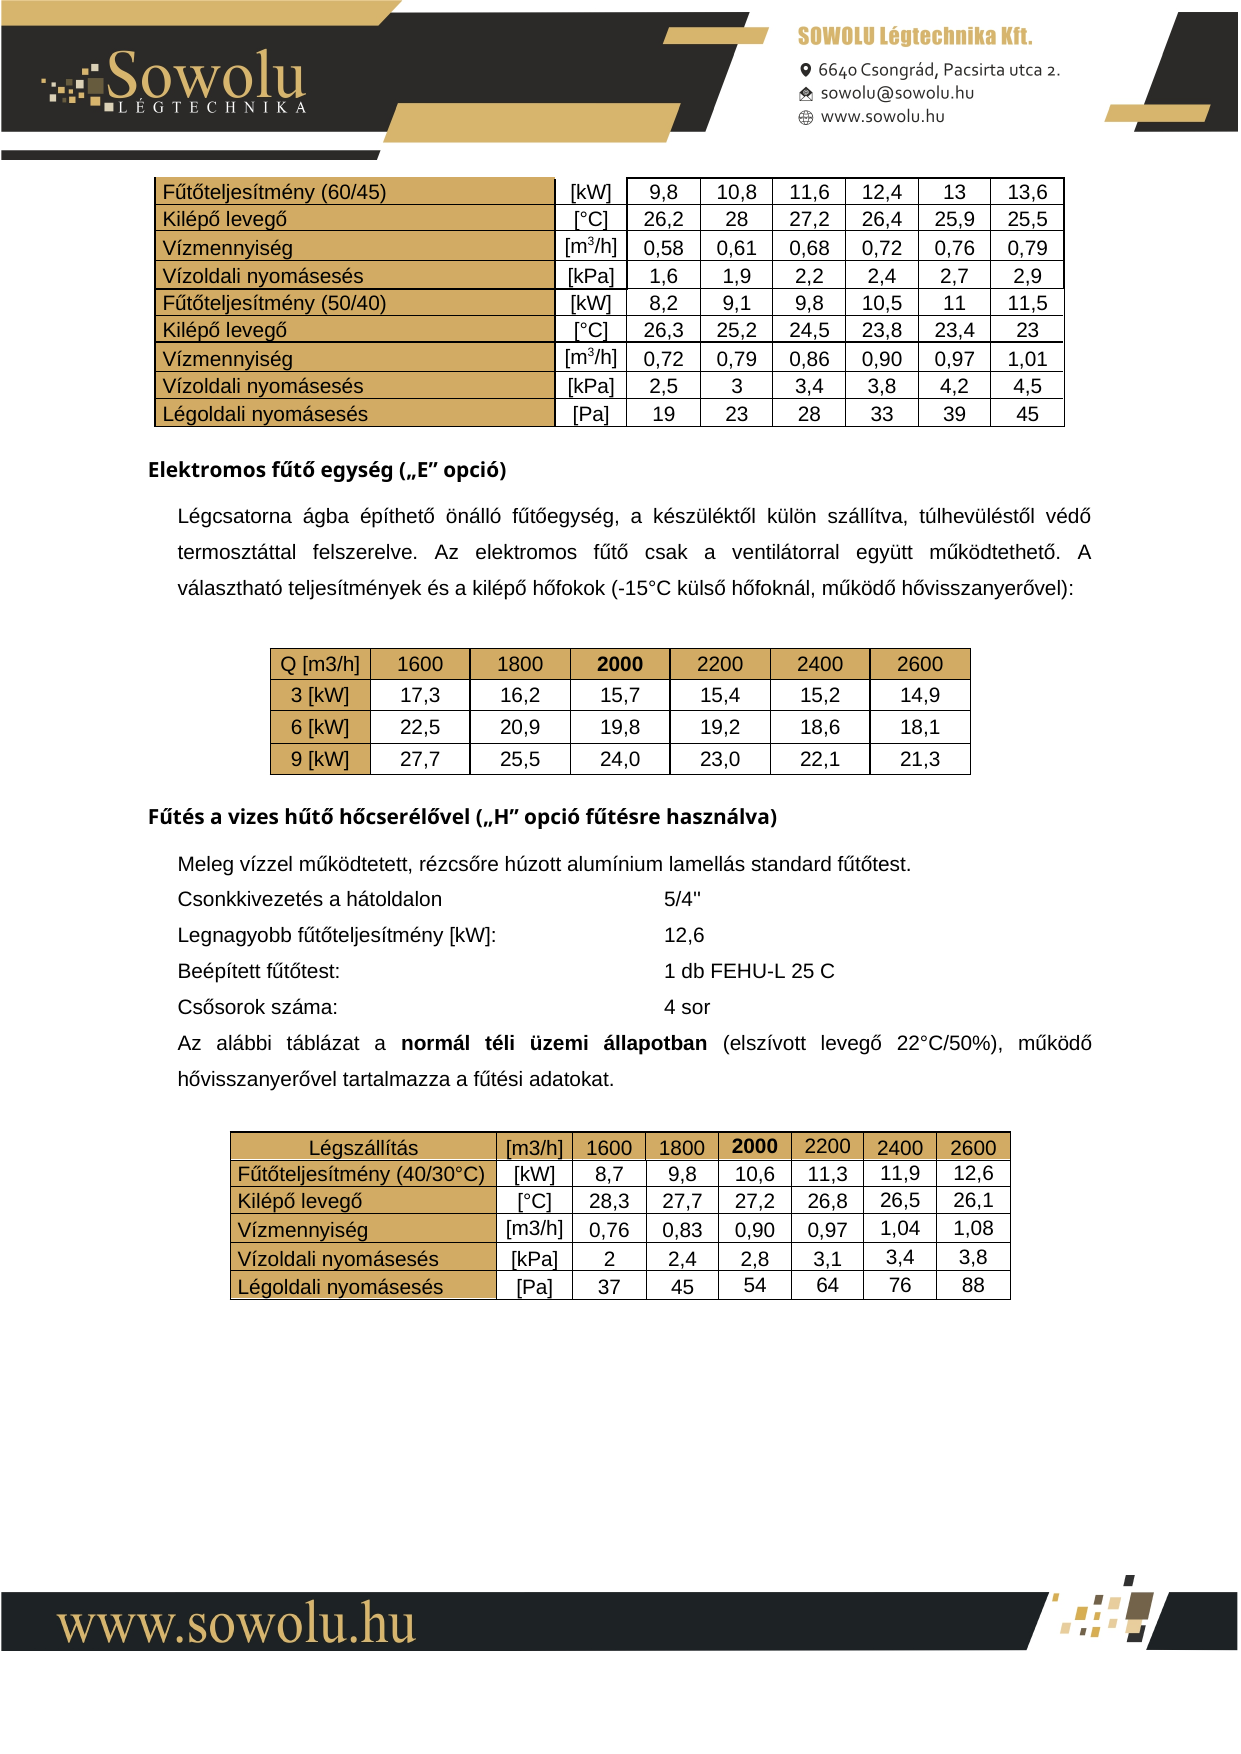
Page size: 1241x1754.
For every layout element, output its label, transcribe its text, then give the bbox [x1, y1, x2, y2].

table_cell 25,5 [471, 744, 570, 774]
table_cell 1,9 [701, 261, 772, 288]
table_header 2200 [792, 1133, 863, 1159]
table_header Q [m3/h] [271, 649, 370, 679]
table_cell 2,4 [846, 261, 918, 288]
table_cell 3,4 [864, 1243, 936, 1270]
table_cell 3 [kW] [271, 680, 370, 710]
table_cell 0,76 [573, 1214, 646, 1242]
table_cell 3,8 [846, 372, 918, 398]
table_cell 9 [kW] [271, 744, 370, 774]
table_cell [m3/h] [556, 343, 626, 371]
table_cell [kW] [556, 290, 626, 315]
table_cell 23,0 [671, 744, 770, 774]
table_cell Fűtőteljesítmény (40/30°C) [231, 1161, 496, 1186]
text Beépített fűtőtest: 1 db FEHU-L 25 C [177, 959, 1092, 983]
table_cell 19,2 [671, 711, 770, 743]
table_header [kW] [555, 177, 626, 204]
table_cell 15,4 [671, 680, 770, 710]
table_header 13 [919, 179, 990, 204]
table_cell 2 [573, 1243, 646, 1270]
table_cell 9,1 [701, 289, 772, 315]
table_cell 18,1 [871, 711, 970, 743]
table_cell 10,5 [846, 289, 918, 315]
table_cell 54 [719, 1271, 791, 1298]
table_cell 2,2 [773, 261, 845, 288]
table_cell 15,2 [771, 680, 869, 710]
table_cell 39 [919, 399, 990, 426]
table_cell 8,7 [573, 1161, 646, 1186]
table_cell 27,2 [773, 205, 845, 230]
text Légcsatorna ágba építhető önálló fűtőegység, a készüléktől külön szállítva, túlhevüléstől védő termosztáttal felszerelve. Az elektromos fűtő csak a ventilátorral együtt működtethető. A választható teljesítmények és a kilépő hőfokok (-15°C külső hőfoknál, működő hővisszanyerővel): [177, 504, 1092, 600]
text Csősorok száma: 4 sor [177, 995, 1092, 1019]
table_cell 1,6 [628, 261, 700, 288]
table_cell 12,6 [937, 1161, 1010, 1186]
table_header 1600 [371, 649, 469, 679]
table_cell 26,5 [864, 1187, 936, 1213]
table_cell 25,2 [701, 316, 772, 341]
table_header 10,8 [701, 179, 772, 204]
table_cell 26,1 [937, 1187, 1010, 1213]
table_cell 9,8 [773, 289, 845, 315]
table_cell [kPa] [556, 372, 626, 398]
table_cell 45 [647, 1271, 718, 1298]
table_cell 22,5 [371, 711, 469, 743]
table_header 2000 [571, 649, 669, 679]
table_cell 0,68 [773, 231, 845, 260]
table_cell [kPa] [556, 261, 626, 288]
table_cell [°C] [556, 205, 626, 230]
table_cell 14,9 [871, 680, 970, 710]
table_cell 2,5 [627, 372, 700, 398]
table_cell 3,1 [792, 1243, 863, 1270]
table_header Fűtőteljesítmény (60/45) [156, 177, 555, 204]
table_cell 76 [864, 1271, 936, 1298]
table_cell 23,8 [846, 316, 918, 341]
table_cell 0,79 [991, 231, 1063, 260]
table_cell 26,3 [627, 316, 700, 341]
table_cell 0,90 [846, 343, 918, 371]
table_cell Légoldali nyomásesés [231, 1271, 496, 1298]
table_cell 3,8 [937, 1243, 1010, 1270]
table_cell 24,0 [571, 744, 669, 774]
table_cell 27,7 [371, 744, 469, 774]
table_header 1800 [471, 649, 570, 679]
table_cell 15,7 [571, 680, 669, 710]
table_cell Vízmennyiség [156, 343, 554, 371]
table_cell 23,4 [919, 316, 990, 341]
table_header 2000 [719, 1133, 791, 1159]
table_cell 1,01 [991, 341, 1064, 371]
table_cell 28,3 [573, 1187, 646, 1213]
table_cell 27,2 [719, 1187, 791, 1213]
table_cell 0,58 [628, 231, 700, 260]
table_header [m3/h] [497, 1133, 572, 1159]
table_cell 8,2 [627, 289, 700, 315]
table_cell 37 [573, 1271, 646, 1298]
table_cell 1,04 [864, 1214, 936, 1242]
text Meleg vízzel működtetett, rézcsőre húzott alumínium lamellás standard fűtőtest. [177, 851, 1092, 875]
table_cell 3,4 [773, 372, 845, 398]
table_cell 25,5 [991, 205, 1063, 230]
table_cell [Pa] [497, 1271, 572, 1298]
table_cell 19,8 [571, 711, 669, 743]
table_cell 4,5 [991, 371, 1064, 398]
table_cell 88 [937, 1271, 1010, 1298]
table_cell 2,7 [919, 261, 990, 288]
table_cell 25,9 [919, 205, 990, 230]
table_cell 23 [701, 399, 772, 426]
table_cell Fűtőteljesítmény (50/40) [156, 290, 554, 315]
table_header 2400 [864, 1133, 936, 1159]
table_cell 0,83 [647, 1214, 718, 1242]
table_cell 21,3 [871, 744, 970, 774]
table_cell 0,76 [919, 231, 990, 260]
table_cell 28 [773, 399, 845, 426]
table_header 1800 [646, 1133, 718, 1159]
table_cell Vízoldali nyomásesés [156, 261, 554, 288]
table_cell 0,97 [919, 343, 990, 371]
text Legnagyobb fűtőteljesítmény [kW]: 12,6 [177, 923, 1092, 947]
text Csonkkivezetés a hátoldalon 5/4'' [177, 887, 1092, 911]
table_header 2400 [771, 649, 869, 679]
table_cell [kW] [497, 1161, 572, 1186]
table_cell 4,2 [919, 372, 990, 398]
text Fűtés a vizes hűtő hőcserélővel („H” opció fűtésre használva) [148, 802, 1092, 831]
table_cell 1,08 [937, 1214, 1010, 1242]
table_cell 0,72 [846, 231, 918, 260]
table_header Légszállítás [231, 1133, 496, 1159]
table_cell [m3/h] [497, 1214, 572, 1242]
table_cell 24,5 [773, 316, 845, 341]
table_cell 26,8 [792, 1187, 863, 1213]
table_cell 0,72 [627, 343, 700, 371]
table_header 13,6 [991, 179, 1063, 204]
table_cell Kilépő levegő [231, 1187, 496, 1213]
table_cell Vízoldali nyomásesés [231, 1243, 496, 1270]
table_cell 16,2 [471, 680, 570, 710]
table_cell Vízmennyiség [231, 1214, 496, 1242]
table_cell 33 [846, 399, 918, 426]
table_cell [°C] [556, 316, 626, 341]
table_cell [Pa] [556, 399, 626, 426]
table_cell 0,61 [701, 231, 772, 260]
table_cell [m3/h] [556, 231, 626, 260]
table_cell 9,8 [647, 1161, 718, 1186]
table_cell 0,90 [719, 1214, 791, 1242]
table_cell 26,2 [628, 205, 700, 230]
table_cell 2,8 [719, 1243, 791, 1270]
table_cell 18,6 [771, 711, 869, 743]
table_cell 3 [701, 372, 772, 398]
table_cell 0,79 [701, 343, 772, 371]
table_cell 11,3 [792, 1161, 863, 1186]
table_cell Kilépő levegő [156, 316, 554, 341]
table_cell Vízoldali nyomásesés [156, 372, 554, 398]
text Az alábbi táblázat a normál téli üzemi állapotban (elszívott levegő 22°C/50%), működő hővisszanyerővel tartalmazza a fűtési adatokat. [177, 1031, 1092, 1091]
table_header 2200 [671, 649, 770, 679]
table_cell [°C] [497, 1187, 572, 1213]
table_cell 11,9 [864, 1161, 936, 1186]
table_cell 19 [627, 399, 700, 426]
table_header 11,6 [773, 179, 845, 204]
table_cell 0,86 [773, 343, 845, 371]
table_cell 11 [919, 289, 990, 315]
table_cell 28 [701, 205, 772, 230]
picture [0, 1575, 1236, 1651]
table_cell 20,9 [471, 711, 570, 743]
text Elektromos fűtő egység („E” opció) [148, 455, 1092, 484]
table_cell 11,5 [991, 289, 1064, 315]
table_cell 26,4 [846, 205, 918, 230]
table_cell 23 [991, 315, 1064, 341]
table_cell 2,9 [991, 261, 1063, 288]
table_cell Légoldali nyomásesés [156, 399, 554, 426]
table_cell 6 [kW] [271, 711, 370, 743]
table_cell 27,7 [647, 1187, 718, 1213]
table_cell 2,4 [647, 1243, 718, 1270]
table_cell 22,1 [771, 744, 869, 774]
table_cell 64 [792, 1271, 863, 1298]
table_cell 10,6 [719, 1161, 791, 1186]
table_cell Vízmennyiség [156, 231, 554, 260]
picture [0, 0, 1238, 160]
table_cell 17,3 [371, 680, 469, 710]
table_header 2600 [871, 649, 970, 679]
table_header 2600 [937, 1133, 1010, 1159]
table_cell 45 [991, 398, 1064, 426]
table_header 1600 [573, 1133, 645, 1159]
table_cell Kilépő levegő [156, 205, 554, 230]
table_cell [kPa] [497, 1243, 572, 1270]
table_header 12,4 [846, 179, 918, 204]
table_header 9,8 [628, 179, 700, 204]
table_cell 0,97 [792, 1214, 863, 1242]
